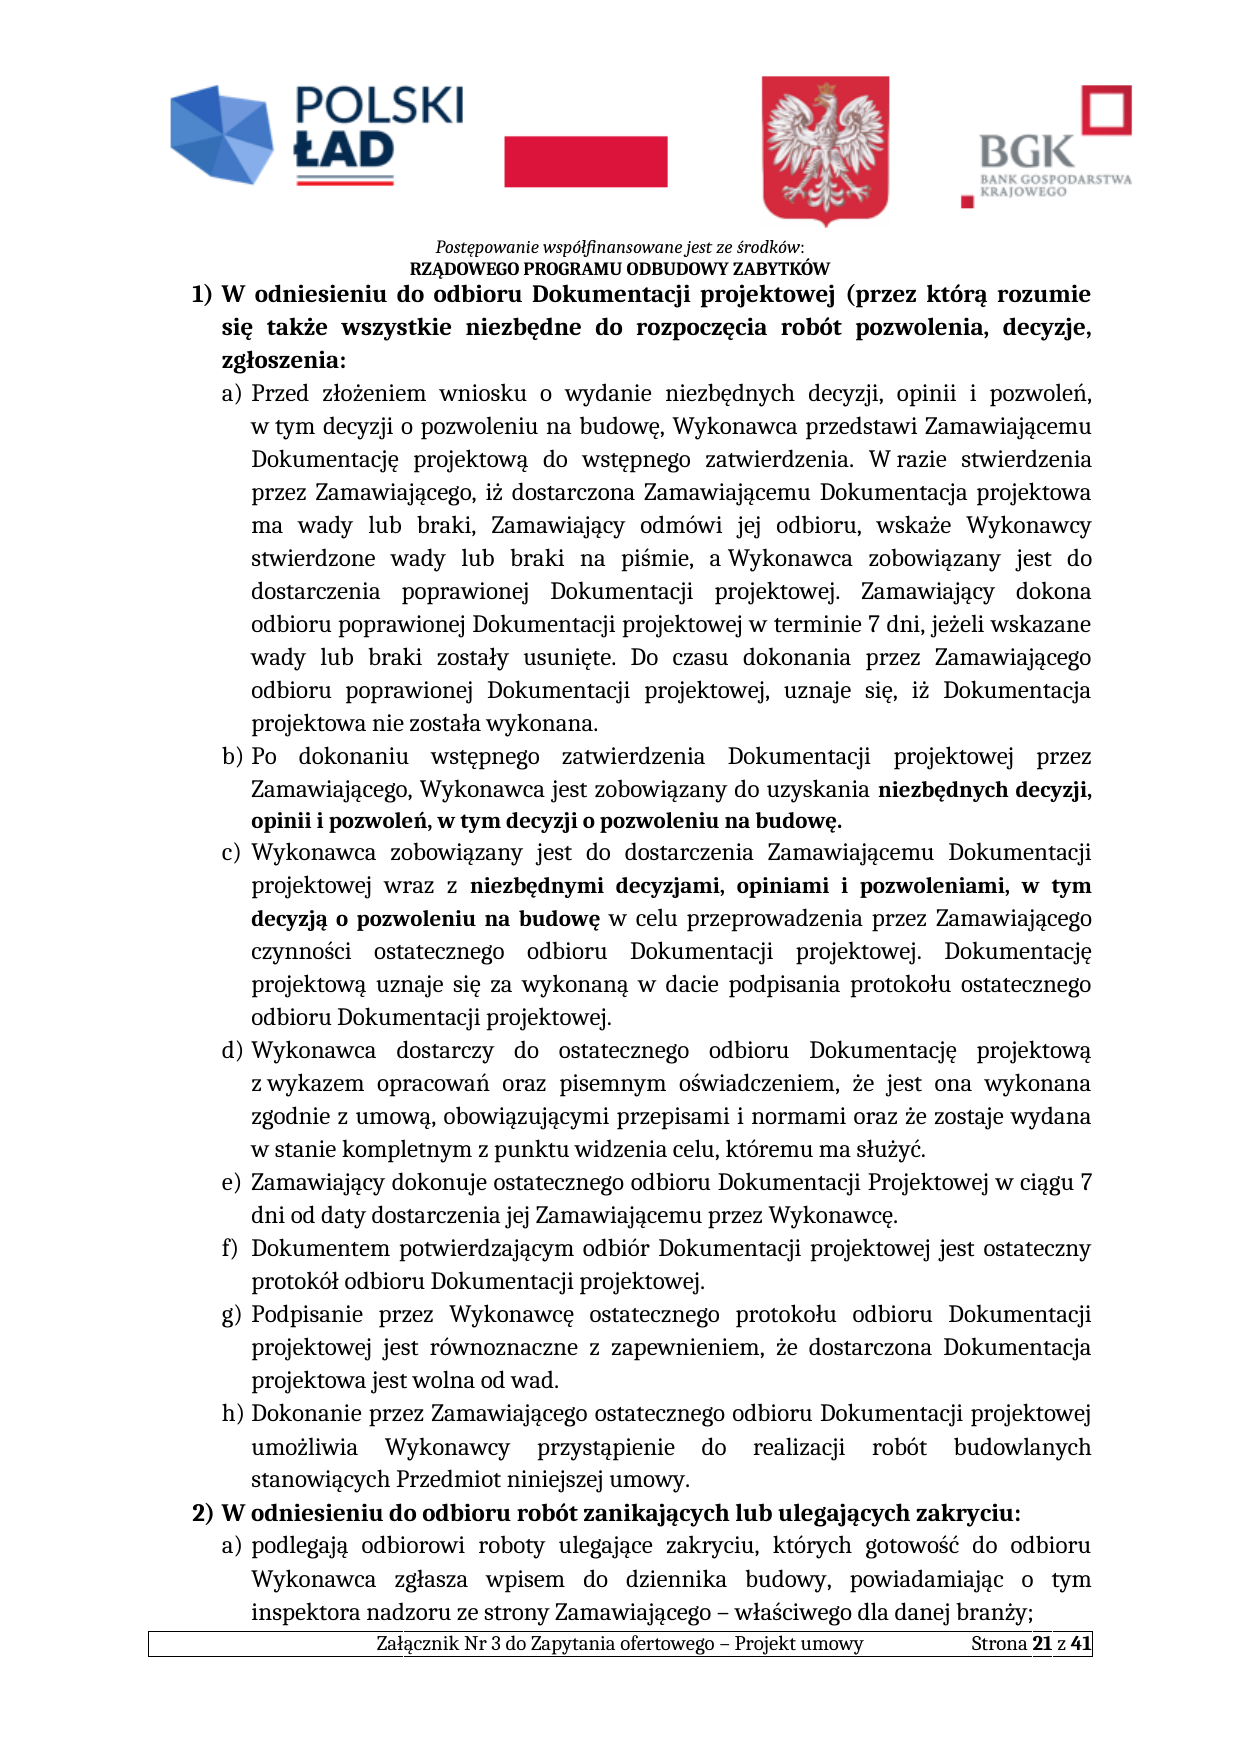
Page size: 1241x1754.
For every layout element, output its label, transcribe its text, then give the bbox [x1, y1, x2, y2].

picture [147, 48, 1165, 237]
list Dokonanie przez Zamawiającego ostatecznego odbioru Dokumentacji projektowej umożliwia Wykonawcy przystąpienie do realizacji robót budowlanych stanowiących Przedmiot niniejszej umowy. [222, 1399, 1092, 1494]
list W odniesieniu do odbioru Dokumentacji projektowej (przez którą rozumie się także wszystkie niezbędne do rozpoczęcia robót pozwolenia, decyzje, zgłoszenia: [192, 280, 1092, 375]
list Wykonawca dostarczy do ostatecznego odbioru Dokumentację projektową z wykazem opracowań oraz pisemnym oświadczeniem, że jest ona wykonana zgodnie z umową, obowiązującymi przepisami i normami oraz że zostaje wydana w stanie kompletnym z punktu widzenia celu, któremu ma służyć. [222, 1036, 1092, 1164]
list Po dokonaniu wstępnego zatwierdzenia Dokumentacji projektowej przez Zamawiającego, Wykonawca jest zobowiązany do uzyskania niezbędnych decyzji, opinii i pozwoleń, w tym decyzji o pozwoleniu na budowę. [222, 742, 1092, 834]
list W odniesieniu do odbioru robót zanikających lub ulegających zakryciu: [192, 1498, 1092, 1527]
list Dokumentem potwierdzającym odbiór Dokumentacji projektowej jest ostateczny protokół odbioru Dokumentacji projektowej. [222, 1234, 1092, 1296]
list Zamawiający dokonuje ostatecznego odbioru Dokumentacji Projektowej w ciągu 7 dni od daty dostarczenia jej Zamawiającemu przez Wykonawcę. [222, 1168, 1092, 1230]
list Podpisanie przez Wykonawcę ostatecznego protokołu odbioru Dokumentacji projektowej jest równoznaczne z zapewnieniem, że dostarczona Dokumentacja projektowa jest wolna od wad. [222, 1300, 1092, 1395]
list Wykonawca zobowiązany jest do dostarczenia Zamawiającemu Dokumentacji projektowej wraz z niezbędnymi decyzjami, opiniami i pozwoleniami, w tym decyzją o pozwoleniu na budowę w celu przeprowadzenia przez Zamawiającego czynności ostatecznego odbioru Dokumentacji projektowej. Dokumentację projektową uznaje się za wykonaną w dacie podpisania protokołu ostatecznego odbioru Dokumentacji projektowej. [222, 838, 1092, 1032]
list podlegają odbiorowi roboty ulegające zakryciu, których gotowość do odbioru Wykonawca zgłasza wpisem do dziennika budowy, powiadamiając o tym inspektora nadzoru ze strony Zamawiającego – właściwego dla danej branży; [222, 1531, 1092, 1626]
list Przed złożeniem wniosku o wydanie niezbędnych decyzji, opinii i pozwoleń, w tym decyzji o pozwoleniu na budowę, Wykonawca przedstawi Zamawiającemu Dokumentację projektową do wstępnego zatwierdzenia. W razie stwierdzenia przez Zamawiającego, iż dostarczona Zamawiającemu Dokumentacja projektowa ma wady lub braki, Zamawiający odmówi jej odbioru, wskaże Wykonawcy stwierdzone wady lub braki na piśmie, a Wykonawca zobowiązany jest do dostarczenia poprawionej Dokumentacji projektowej. Zamawiający dokona odbioru poprawionej Dokumentacji projektowej w terminie 7 dni, jeżeli wskazane wady lub braki zostały usunięte. Do czasu dokonania przez Zamawiającego odbioru poprawionej Dokumentacji projektowej, uznaje się, iż Dokumentacja projektowa nie została wykonana. [222, 379, 1092, 738]
